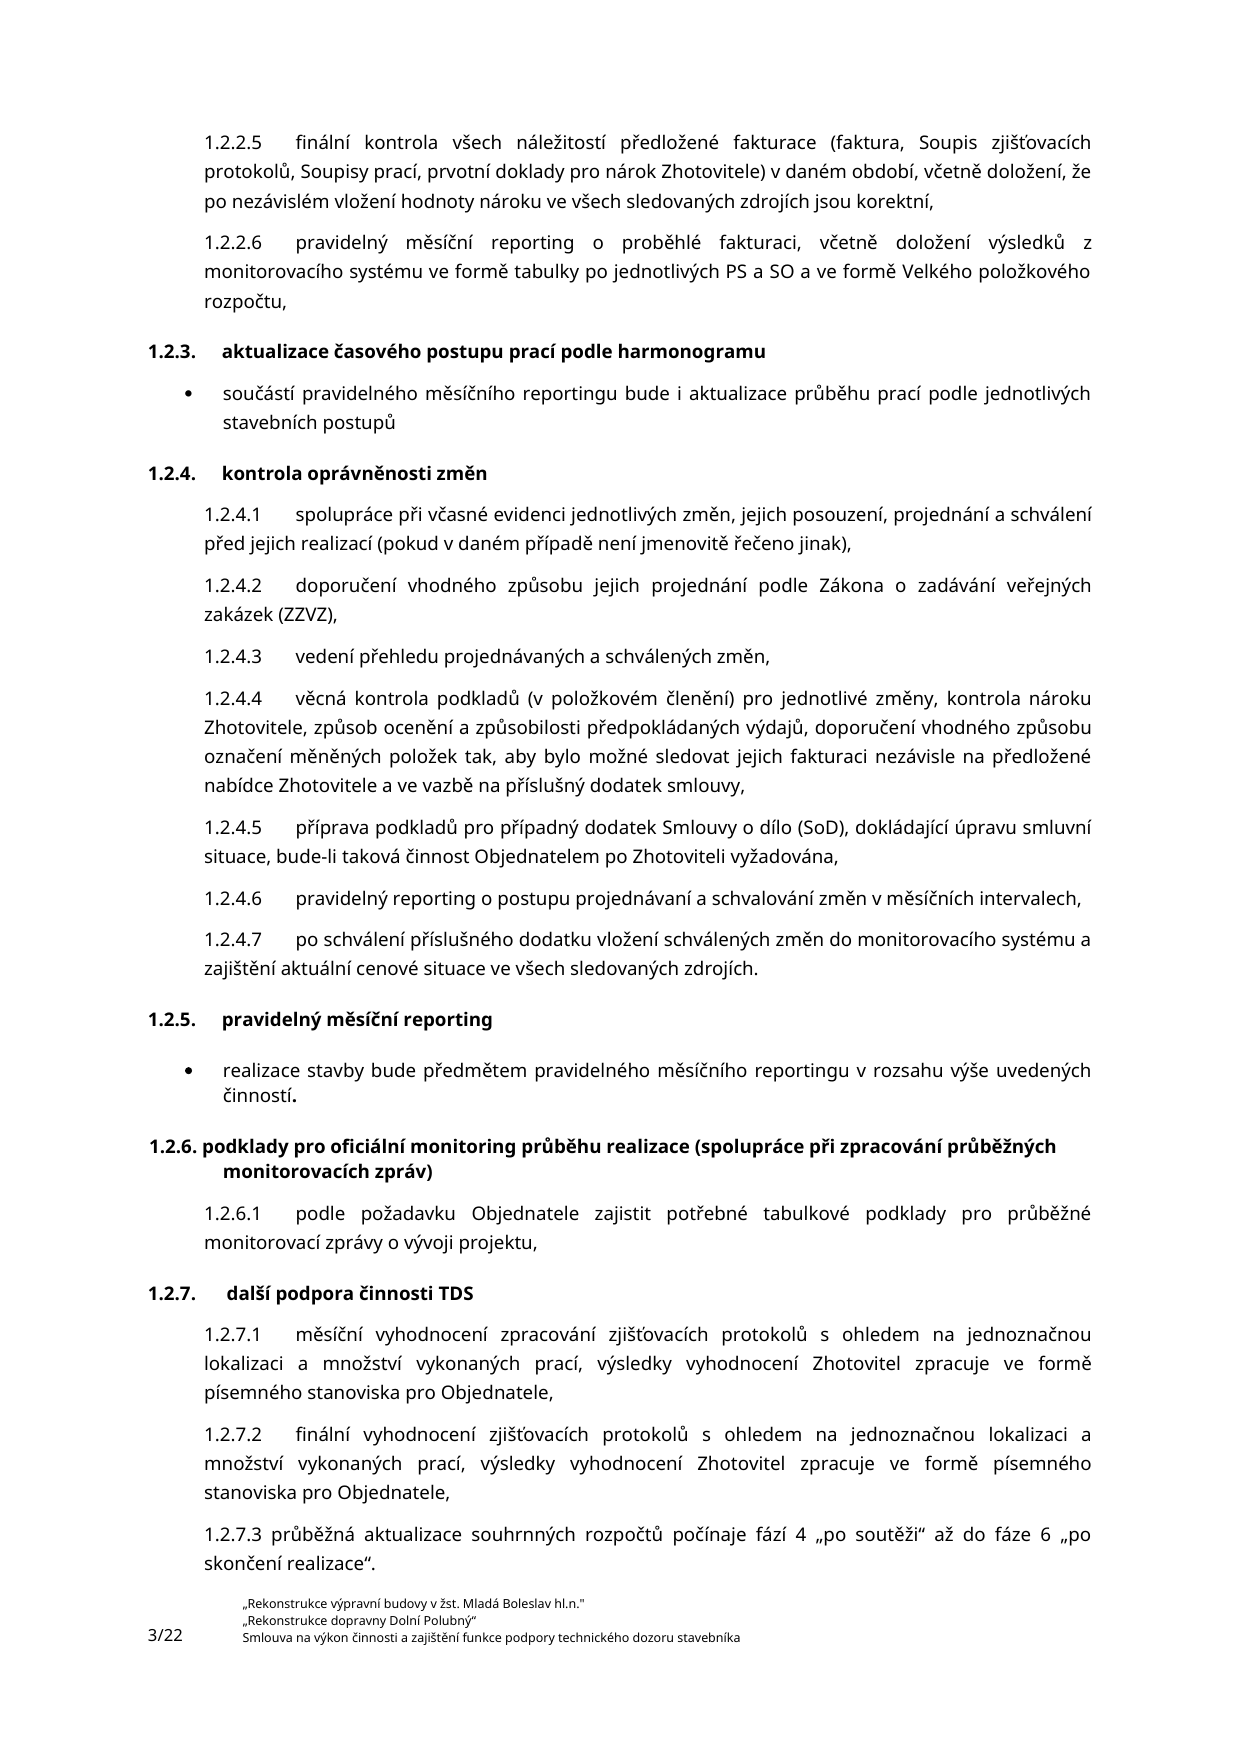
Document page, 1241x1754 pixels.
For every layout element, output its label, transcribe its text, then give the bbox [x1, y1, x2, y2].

list realizace stavby bude předmětem pravidelného měsíčního reportingu v rozsahu výše uvedených činností. [185, 1057, 1092, 1108]
list součástí pravidelného měsíčního reportingu bude i aktualizace průběhu prací podle jednotlivých stavebních postupů [185, 377, 1092, 435]
text 1.2.4.4 věcná kontrola podkladů (v položkovém členění) pro jednotlivé změny, kontrola nároku Zhotovitele, způsob ocenění a způsobilosti předpokládaných výdajů, doporučení vhodného způsobu označení měněných položek tak, aby bylo možné sledovat jejich fakturaci nezávisle na předložené nabídce Zhotovitele a ve vazbě na příslušný dodatek smlouvy, [204, 682, 1092, 798]
text 1.2.6.1 podle požadavku Objednatele zajistit potřebné tabulkové podklady pro průběžné monitorovací zprávy o vývoji projektu, [204, 1197, 1092, 1255]
text 1.2.4.6 pravidelný reporting o postupu projednávaní a schvalování změn v měsíčních intervalech, [204, 882, 1092, 911]
text 1.2.7. další podpora činnosti TDS [148, 1280, 1092, 1306]
text 1.2.3. aktualizace časového postupu prací podle harmonogramu [148, 339, 1092, 364]
text 1.2.4.7 po schválení příslušného dodatku vložení schválených změn do monitorovacího systému a zajištění aktuální cenové situace ve všech sledovaných zdrojích. [204, 923, 1092, 982]
text 1.2.4. kontrola oprávněnosti změn [148, 460, 1092, 486]
text 1.2.4.1 spolupráce při včasné evidenci jednotlivých změn, jejich posouzení, projednání a schválení před jejich realizací (pokud v daném případě není jmenovitě řečeno jinak), [204, 498, 1092, 557]
text 1.2.7.2 finální vyhodnocení zjišťovacích protokolů s ohledem na jednoznačnou lokalizaci a množství vykonaných prací, výsledky vyhodnocení Zhotovitel zpracuje ve formě písemného stanoviska pro Objednatele, [204, 1418, 1092, 1506]
text 1.2.2.5 finální kontrola všech náležitostí předložené fakturace (faktura, Soupis zjišťovacích protokolů, Soupisy prací, prvotní doklady pro nárok Zhotovitele) v daném období, včetně doložení, že po nezávislém vložení hodnoty nároku ve všech sledovaných zdrojích jsou korektní, [204, 126, 1092, 214]
text 1.2.2.6 pravidelný měsíční reporting o proběhlé fakturaci, včetně doložení výsledků z monitorovacího systému ve formě tabulky po jednotlivých PS a SO a ve formě Velkého položkového rozpočtu, [204, 226, 1092, 314]
text 1.2.5. pravidelný měsíční reporting [148, 1007, 1092, 1032]
text 1.2.7.3 průběžná aktualizace souhrnných rozpočtů počínaje fází 4 „po soutěži“ až do fáze 6 „po skončení realizace“. [204, 1518, 1092, 1576]
text 1.2.4.3 vedení přehledu projednávaných a schválených změn, [204, 640, 1092, 669]
text 1.2.6. podklady pro oficiální monitoring průběhu realizace (spolupráce při zpracování průběžných monitorovacích zpráv) [149, 1133, 1092, 1184]
text 1.2.4.5 příprava podkladů pro případný dodatek Smlouvy o dílo (SoD), dokládající úpravu smluvní situace, bude-li taková činnost Objednatelem po Zhotoviteli vyžadována, [204, 811, 1092, 869]
text 1.2.4.2 doporučení vhodného způsobu jejich projednání podle Zákona o zadávání veřejných zakázek (ZZVZ), [204, 569, 1092, 627]
text 1.2.7.1 měsíční vyhodnocení zpracování zjišťovacích protokolů s ohledem na jednoznačnou lokalizaci a množství vykonaných prací, výsledky vyhodnocení Zhotovitel zpracuje ve formě písemného stanoviska pro Objednatele, [204, 1318, 1092, 1406]
